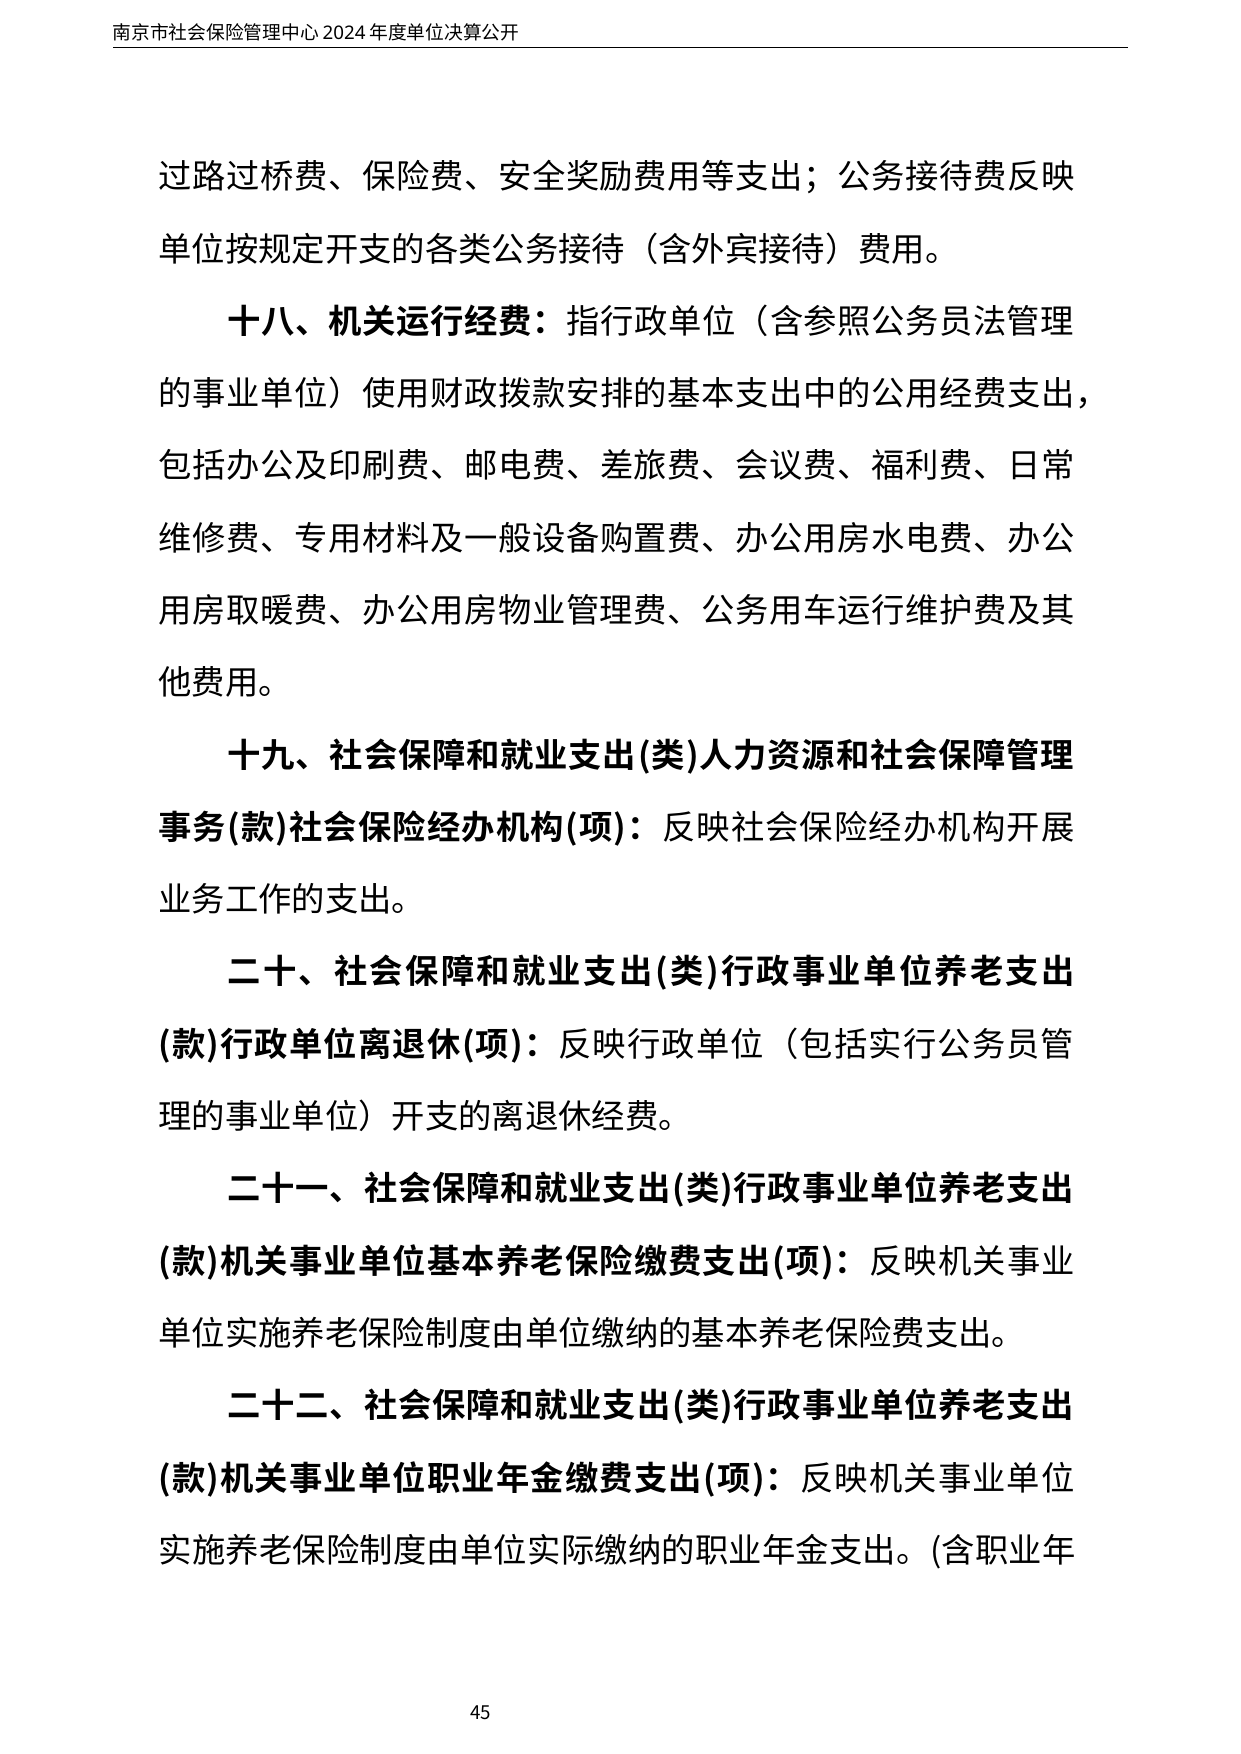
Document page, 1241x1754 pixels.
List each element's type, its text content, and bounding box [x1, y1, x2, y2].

text 十九、社会保障和就业支出(类)人力资源和社会保障管理事务(款)社会保险经办机构(项)：反映社会保险经办机构开展业务工作的支出。 [158, 728, 1075, 921]
text 十八、机关运行经费：指行政单位（含参照公务员法管理的事业单位）使用财政拨款安排的基本支出中的公用经费支出，包括办公及印刷费、邮电费、差旅费、会议费、福利费、日常维修费、专用材料及一般设备购置费、办公用房水电费、办公用房取暖费、办公用房物业管理费、公务用车运行维护费及其他费用。 [158, 294, 1075, 704]
text 二十一、社会保障和就业支出(类)行政事业单位养老支出(款)机关事业单位基本养老保险缴费支出(项)：反映机关事业单位实施养老保险制度由单位缴纳的基本养老保险费支出。 [158, 1162, 1075, 1355]
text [158, 150, 1075, 271]
text 二十、社会保障和就业支出(类)行政事业单位养老支出(款)行政单位离退休(项)：反映行政单位（包括实行公务员管理的事业单位）开支的离退休经费。 [158, 945, 1075, 1138]
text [158, 1379, 1075, 1572]
